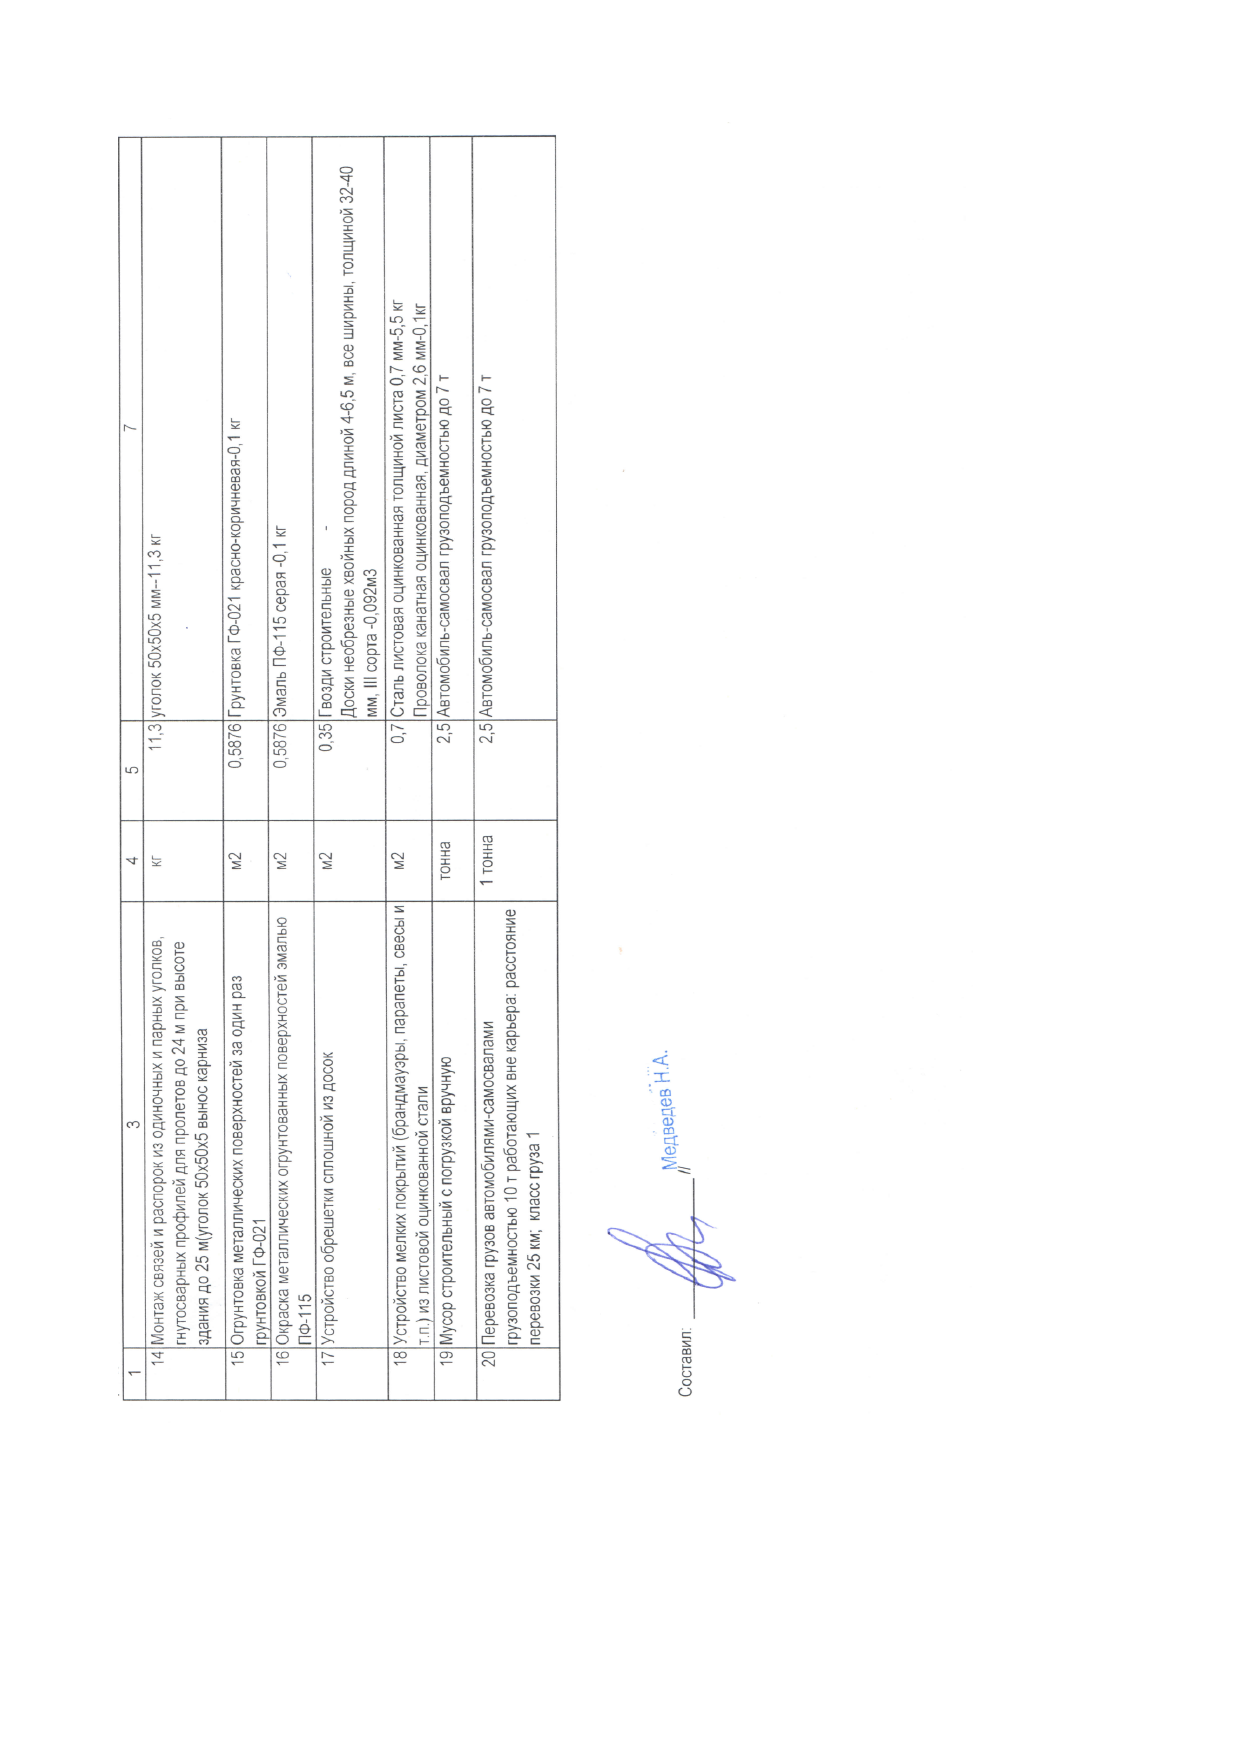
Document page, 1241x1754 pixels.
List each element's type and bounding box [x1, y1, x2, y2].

picture [118, 118, 973, 1432]
